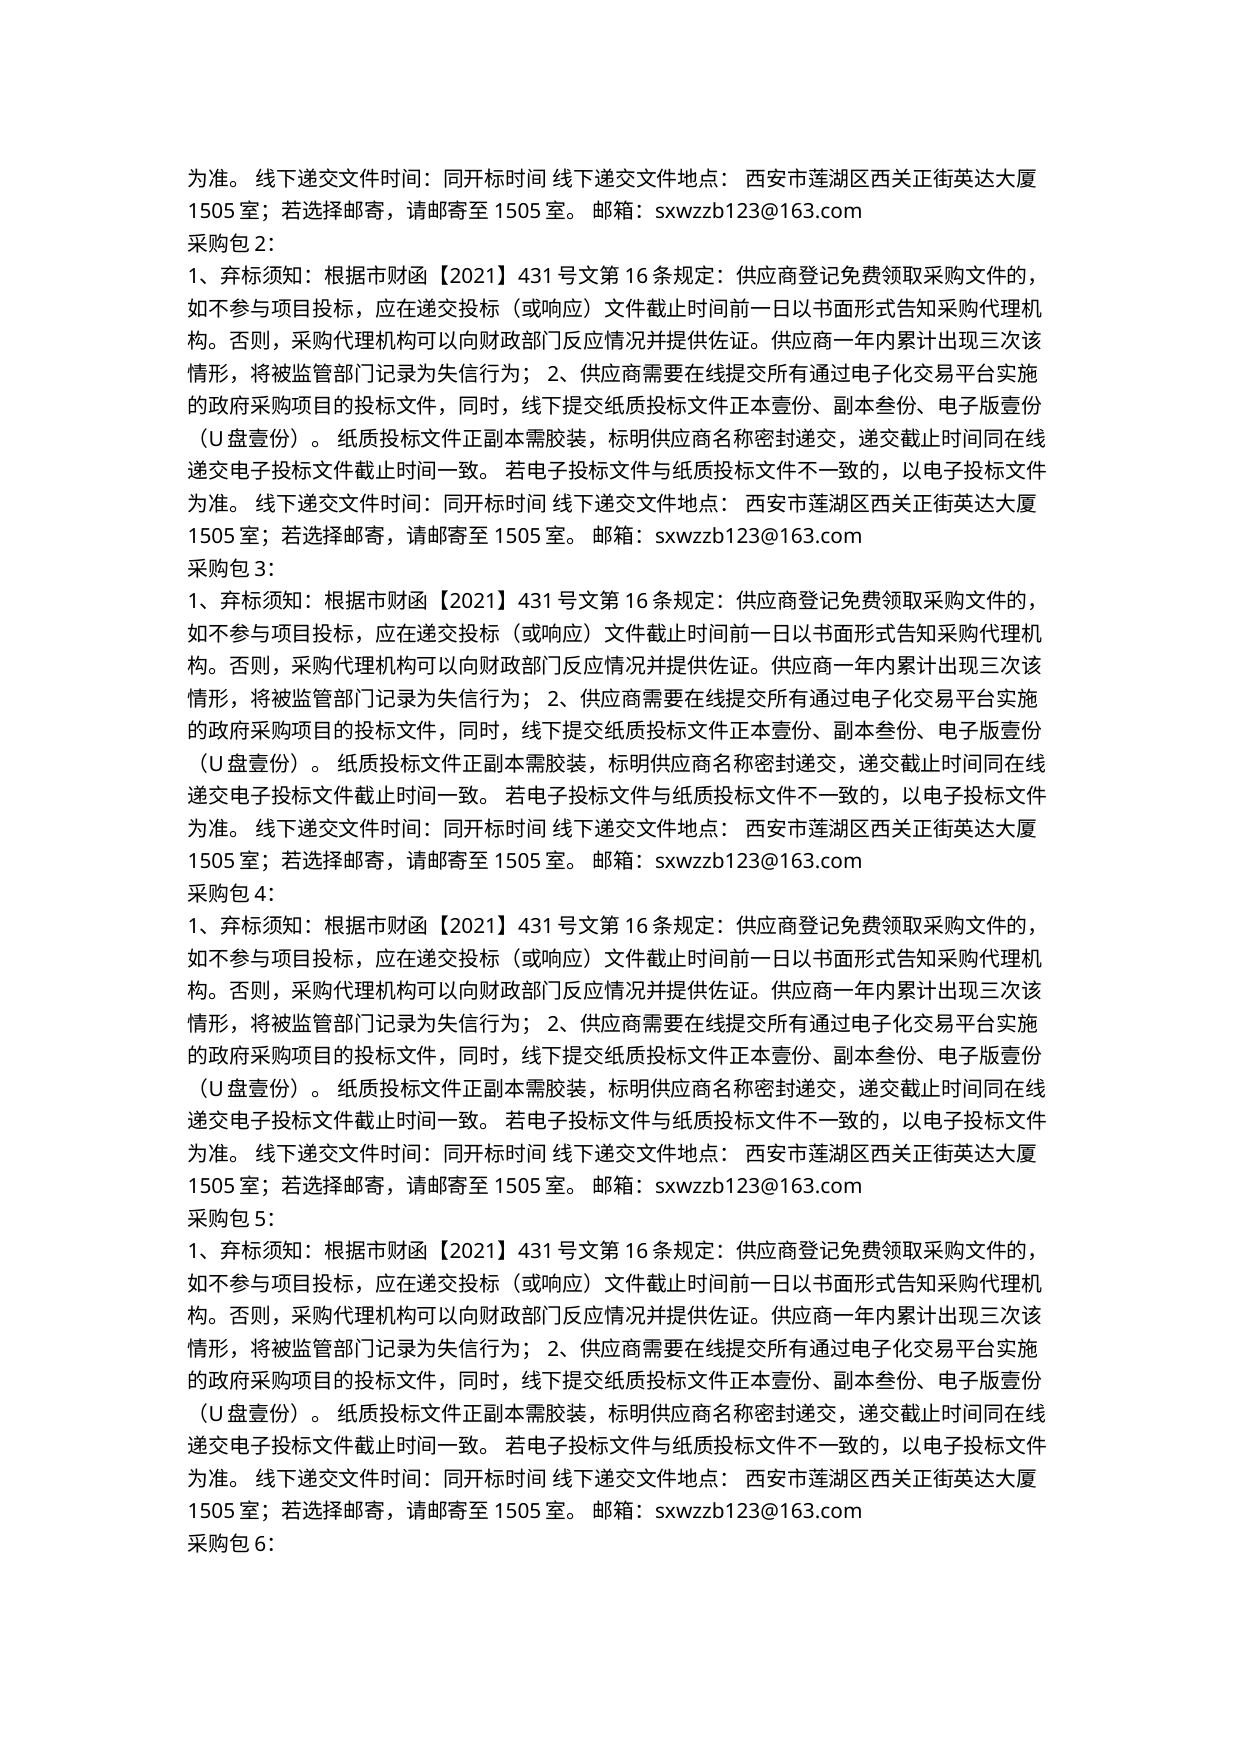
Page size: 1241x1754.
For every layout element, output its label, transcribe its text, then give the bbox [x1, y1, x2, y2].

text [187, 1234, 1053, 1527]
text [187, 162, 1053, 227]
text 采购包3： [187, 552, 1053, 584]
text 采购包4： [187, 877, 1053, 909]
text 采购包5： [187, 1202, 1053, 1234]
text 采购包6： [187, 1527, 1053, 1559]
text 采购包2： [187, 227, 1053, 259]
